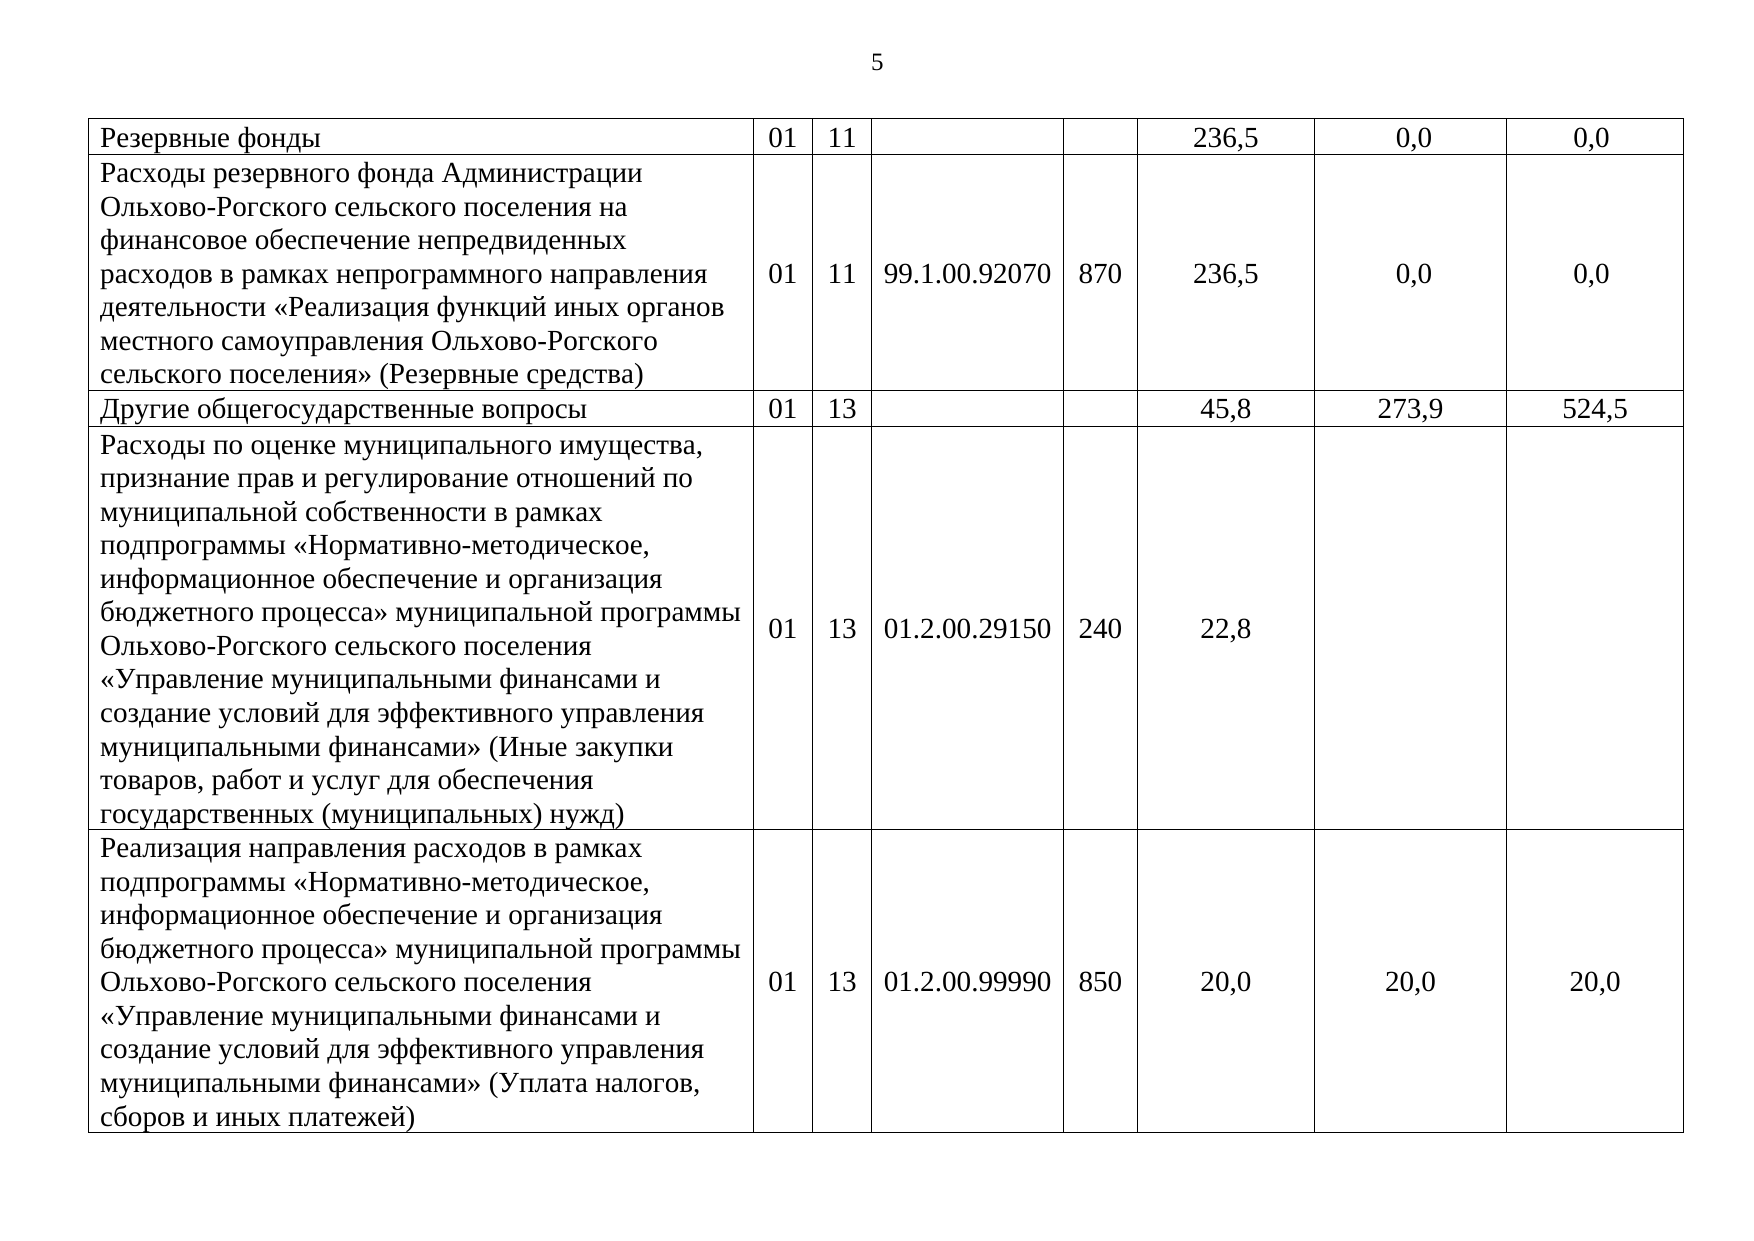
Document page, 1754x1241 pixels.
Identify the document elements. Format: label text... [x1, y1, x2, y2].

table_cell 524,5 [1507, 391, 1683, 426]
table_cell Расходы по оценке муниципального имущества, признание прав и регулирование отношений по муниципальной собственности в рамках подпрограммы «Нормативно-методическое, информационное обеспечение и организация бюджетного процесса» муниципальной программы Ольхово-Рогского сельского поселения «Управление муниципальными финансами и создание условий для эффективного управления муниципальными финансами» (Иные закупки товаров, работ и услуг для обеспечения государственных (муниципальных) нужд) [89, 427, 753, 829]
table_cell 20,0 [1138, 830, 1314, 1132]
table_cell 870 [1064, 155, 1137, 390]
table_cell 11 [813, 119, 871, 154]
table_cell 99.1.00.92070 [872, 155, 1063, 390]
table_cell [1315, 427, 1506, 829]
table_cell 13 [813, 391, 871, 426]
table_cell 22,8 [1138, 427, 1314, 829]
table_cell 01 [754, 119, 812, 154]
table_cell 13 [813, 427, 871, 829]
table_cell 240 [1064, 427, 1137, 829]
table_cell 20,0 [1507, 830, 1683, 1132]
table_cell 01.2.00.29150 [872, 427, 1063, 829]
table_cell 236,5 [1138, 119, 1314, 154]
table_cell 850 [1064, 830, 1137, 1132]
table_cell [1064, 391, 1137, 426]
table_cell [1064, 119, 1137, 154]
table_cell 01.2.00.99990 [872, 830, 1063, 1132]
table_cell 11 [813, 155, 871, 390]
table_cell 0,0 [1315, 119, 1506, 154]
table_cell 01 [754, 830, 812, 1132]
table_cell [872, 391, 1063, 426]
table_cell Резервные фонды [89, 119, 753, 154]
table_cell 01 [754, 427, 812, 829]
table_cell 01 [754, 391, 812, 426]
table_cell 273,9 [1315, 391, 1506, 426]
table_cell 0,0 [1507, 119, 1683, 154]
table_cell 0,0 [1507, 155, 1683, 390]
table_cell 13 [813, 830, 871, 1132]
table_cell 01 [754, 155, 812, 390]
table_cell 236,5 [1138, 155, 1314, 390]
table_cell Расходы резервного фонда Администрации Ольхово-Рогского сельского поселения на финансовое обеспечение непредвиденных расходов в рамках непрограммного направления деятельности «Реализация функций иных органов местного самоуправления Ольхово-Рогского сельского поселения» (Резервные средства) [89, 155, 753, 390]
table_cell 45,8 [1138, 391, 1314, 426]
table_cell 20,0 [1315, 830, 1506, 1132]
table_cell [872, 119, 1063, 154]
table_cell Реализация направления расходов в рамках подпрограммы «Нормативно-методическое, информационное обеспечение и организация бюджетного процесса» муниципальной программы Ольхово-Рогского сельского поселения «Управление муниципальными финансами и создание условий для эффективного управления муниципальными финансами» (Уплата налогов, сборов и иных платежей) [89, 830, 753, 1132]
table_cell Другие общегосударственные вопросы [89, 391, 753, 426]
table_cell 0,0 [1315, 155, 1506, 390]
table_cell [1507, 427, 1683, 829]
